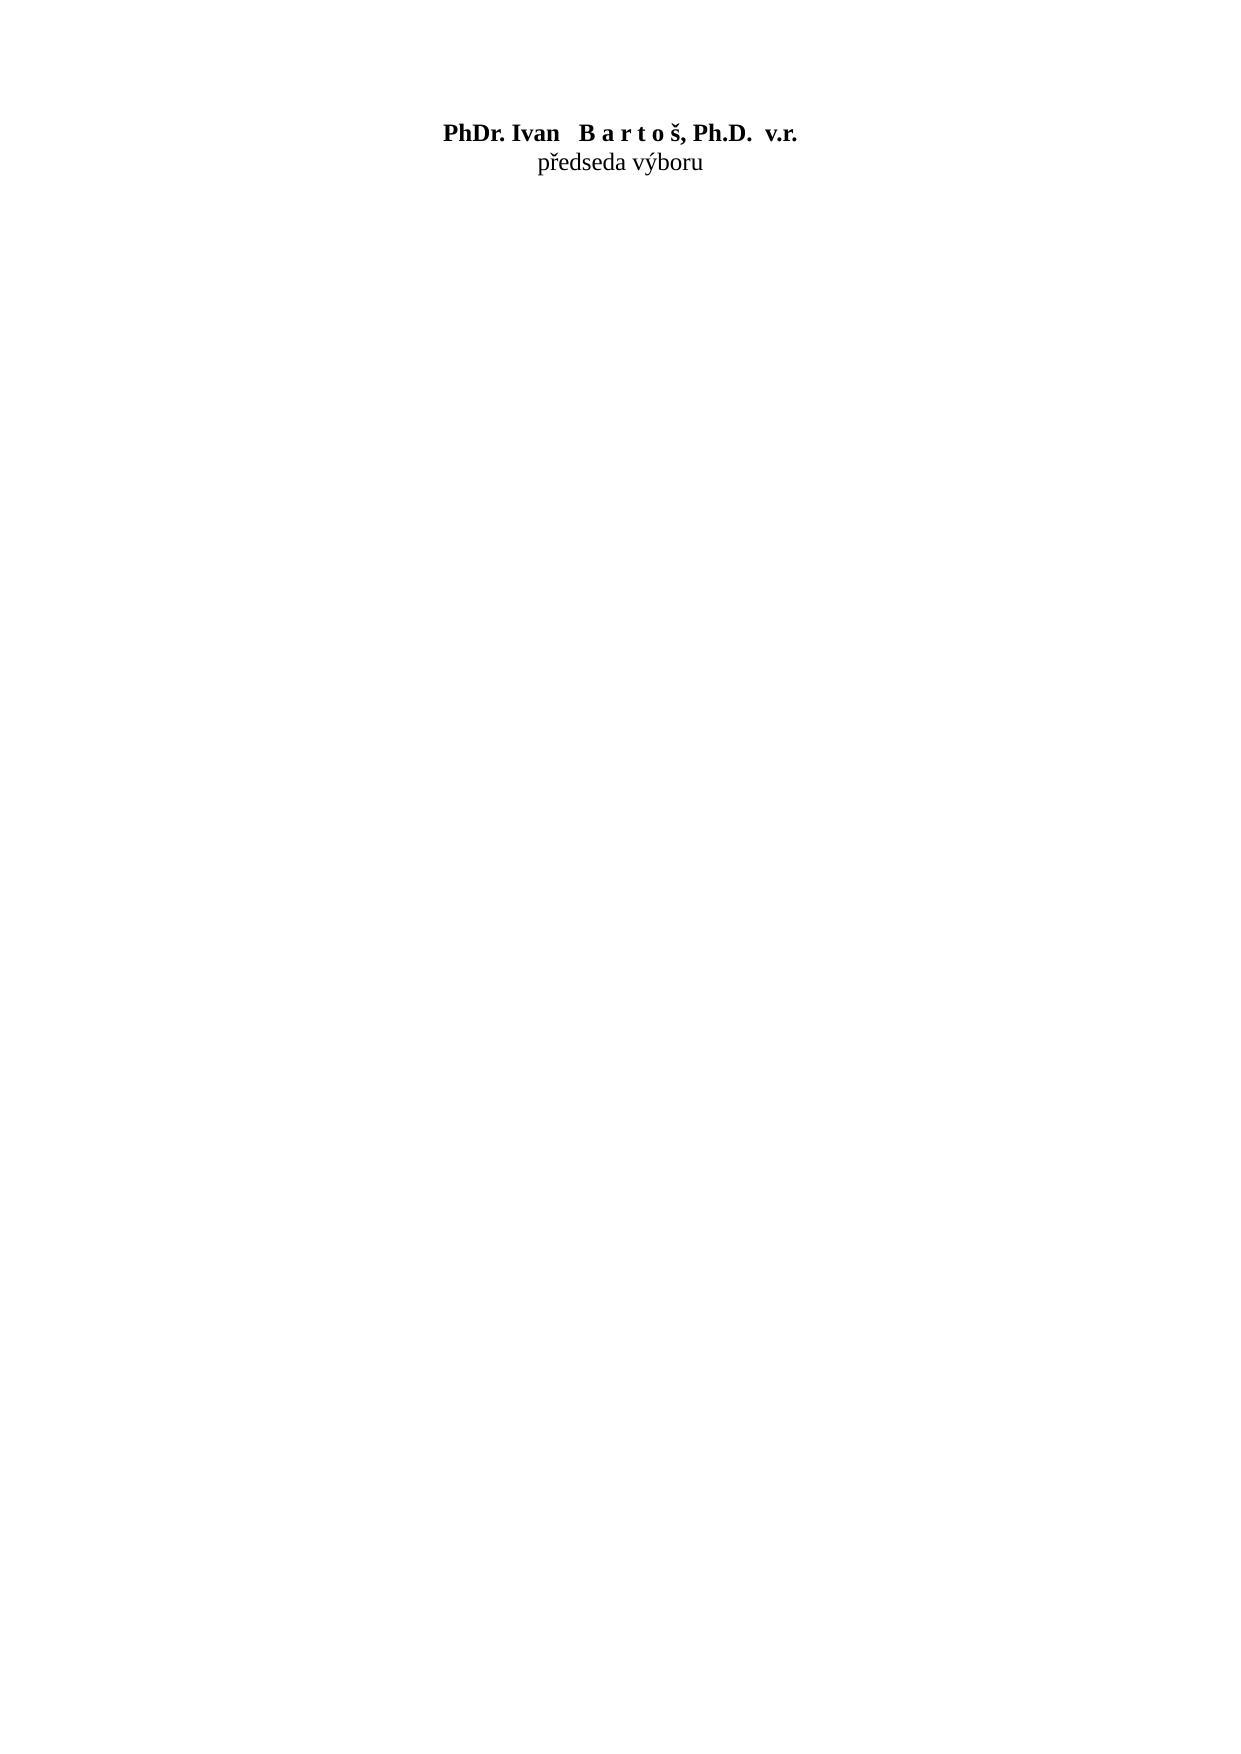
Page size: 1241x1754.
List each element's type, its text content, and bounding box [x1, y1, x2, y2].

text předseda výboru [148, 147, 1092, 176]
subtitle PhDr. Ivan B a r t o š, Ph.D. v.r. [148, 118, 1092, 147]
